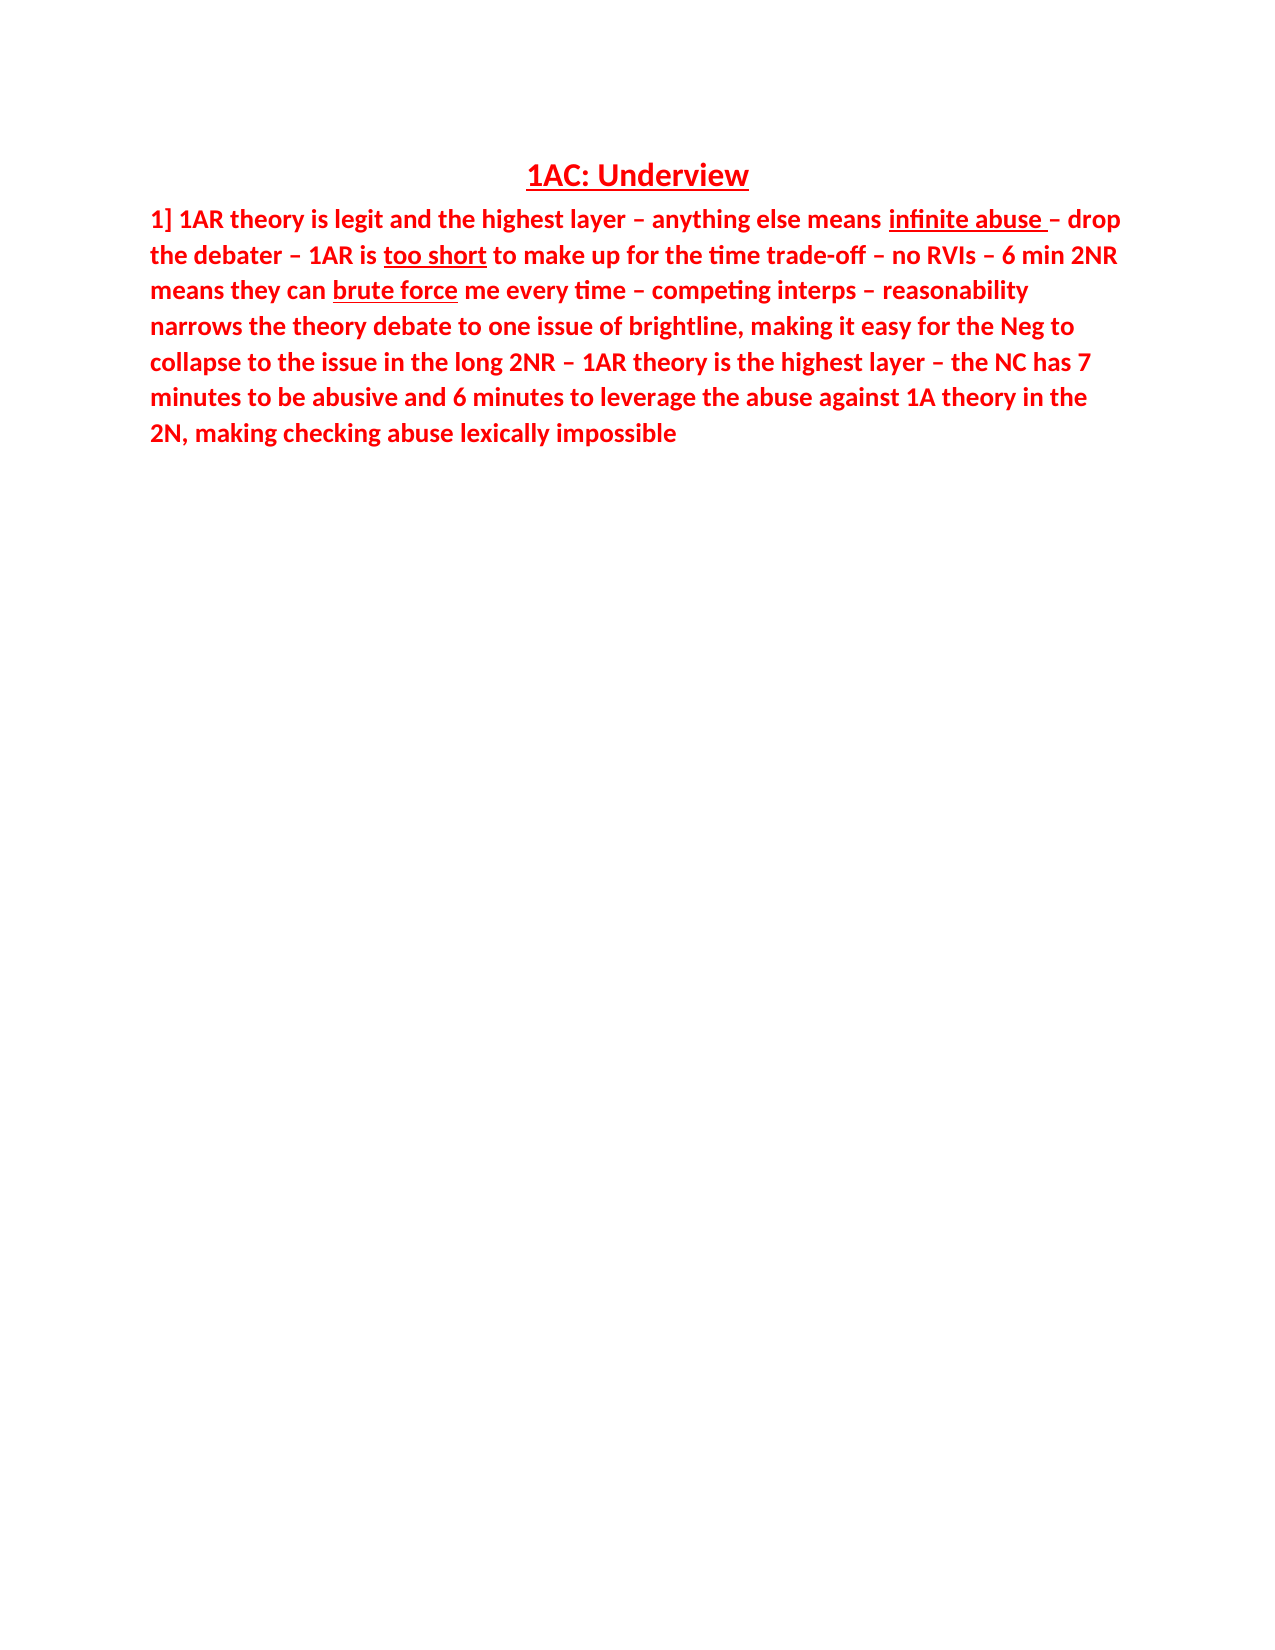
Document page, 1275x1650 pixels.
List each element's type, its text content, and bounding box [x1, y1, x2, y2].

subtitle 1] 1AR theory is legit and the highest layer – anything else means infinite abuse – drop the debater – 1AR is too short to make up for the time trade-off – no RVIs – 6 min 2NR means they can brute force me every time – competing interps – reasonability narrows the theory debate to one issue of brightline, making it easy for the Neg to collapse to the issue in the long 2NR – 1AR theory is the highest layer – the NC has 7 minutes to be abusive and 6 minutes to leverage the abuse against 1A theory in the 2N, making checking abuse lexically impossible [150, 202, 1125, 449]
subtitle 1AC: Underview [150, 154, 1125, 195]
